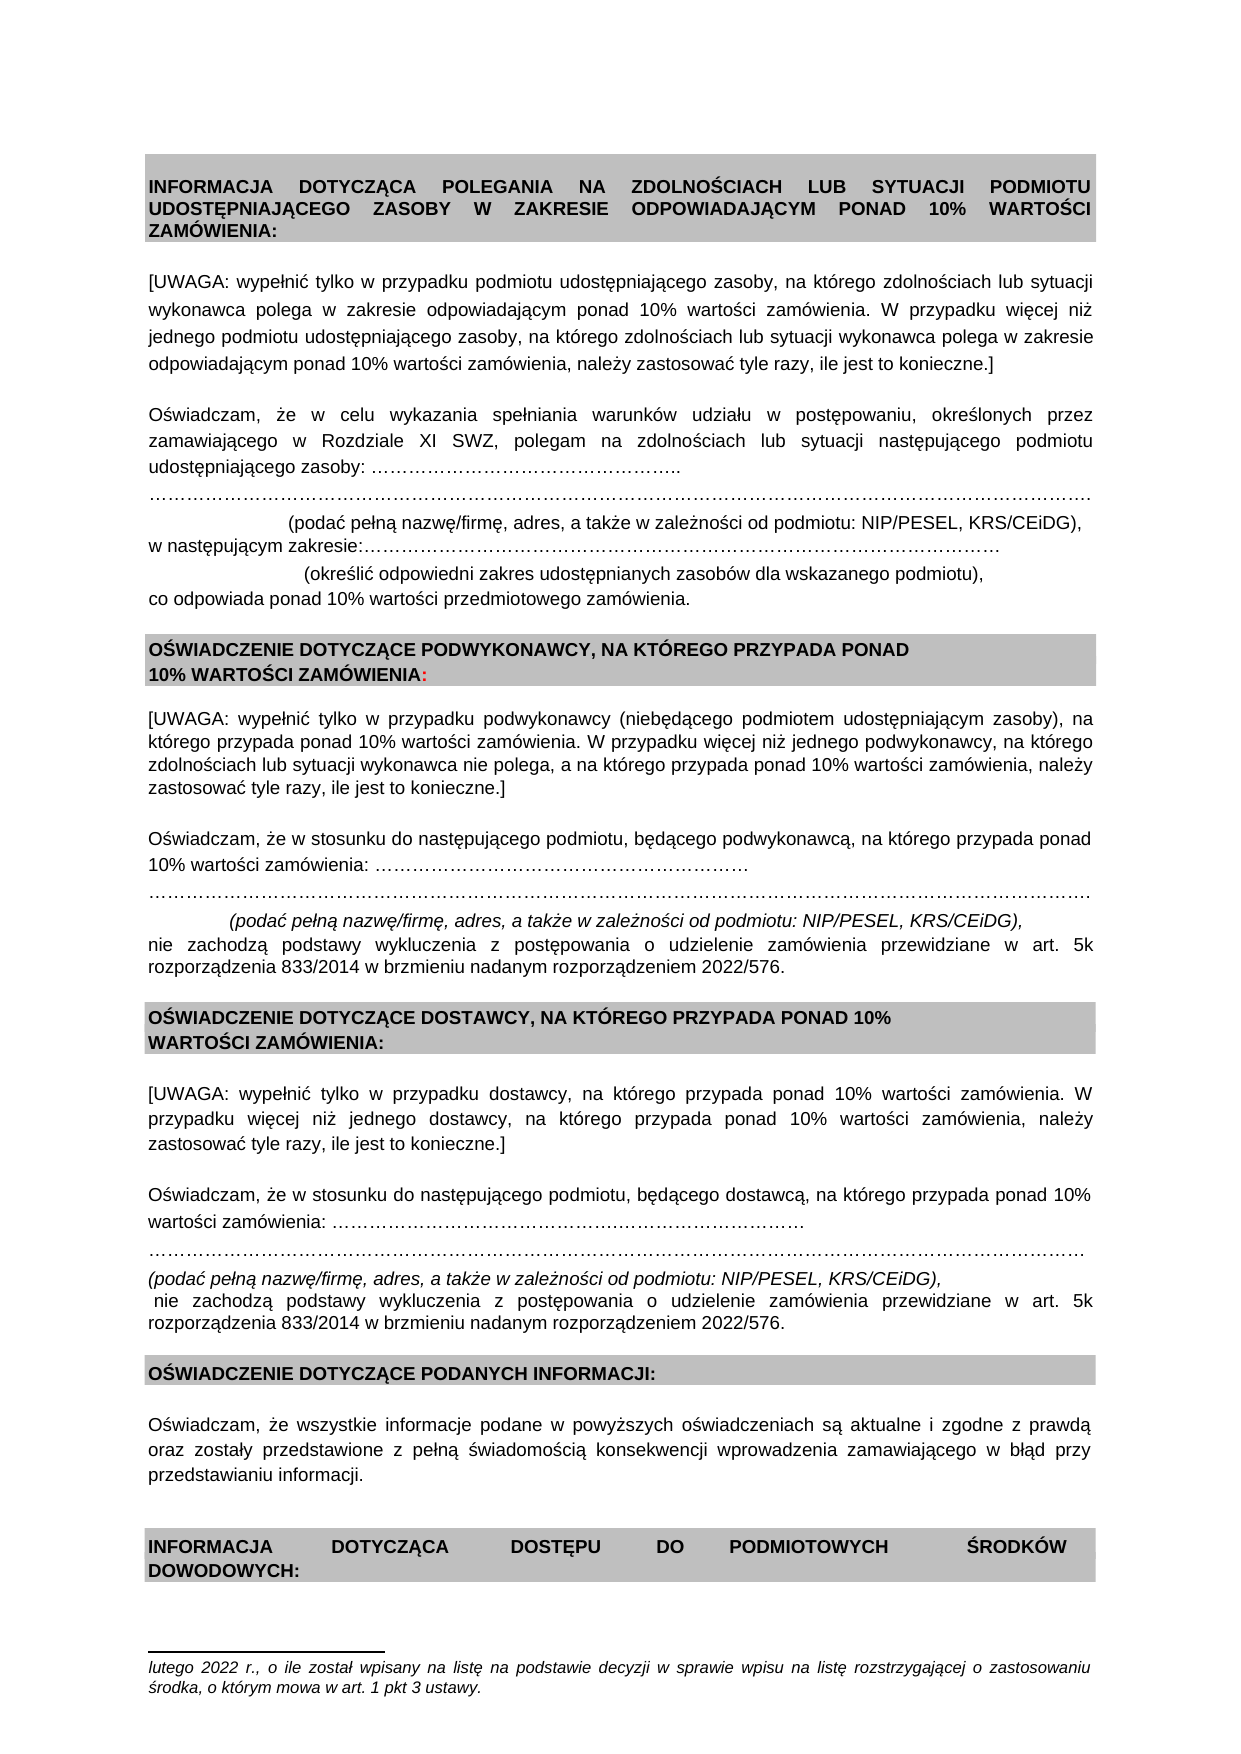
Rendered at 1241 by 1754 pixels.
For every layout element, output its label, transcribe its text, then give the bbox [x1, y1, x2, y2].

text 10% WARTOŚCI ZAMÓWIENIA: [148, 663, 1094, 685]
text WARTOŚCI ZAMÓWIENIA: [148, 1031, 1094, 1053]
text (określić odpowiedni zakres udostępnianych zasobów dla wskazanego podmiotu), [148, 563, 1094, 584]
text OŚWIADCZENIE DOTYCZĄCE DOSTAWCY, NA KTÓREGO PRZYPADA PONAD 10% [148, 1007, 1094, 1028]
picture [144, 1355, 1096, 1385]
text Oświadczam, że w stosunku do następującego podmiotu, będącego podwykonawcą, na którego przypada ponad 10% wartości zamówienia: …………………………………………………… [148, 828, 1092, 876]
text (podać pełną nazwę/firmę, adres, a także w zależności od podmiotu: NIP/PESEL, KRS/CEiDG), [288, 512, 1094, 533]
picture [145, 154, 1097, 242]
picture [144, 1528, 1096, 1582]
picture [145, 634, 1097, 686]
text [UWAGA: wypełnić tylko w przypadku podmiotu udostępniającego zasoby, na którego zdolnościach lub sytuacji wykonawca polega w zakresie odpowiadającym ponad 10% wartości zamówienia. W przypadku więcej niż jednego podmiotu udostępniającego zasoby, na którego zdolnościach lub sytuacji wykonawca polega w zakresie odpowiadającym ponad 10% wartości zamówienia, należy zastosować tyle razy, ile jest to konieczne.] [148, 271, 1094, 375]
text w następującym zakresie:………………………………………………………………………………………… [148, 535, 1094, 556]
text nie zachodzą podstawy wykluczenia z postępowania o udzielenie zamówienia przewidziane w art. 5k rozporządzenia 833/2014 w brzmieniu nadanym rozporządzeniem 2022/576. [148, 934, 1094, 978]
text co odpowiada ponad 10% wartości przedmiotowego zamówienia. [148, 587, 1094, 609]
text INFORMACJA DOTYCZĄCA DOSTĘPU DO PODMIOTOWYCH ŚRODKÓW [148, 1536, 1094, 1558]
text DOWODOWYCH: [148, 1560, 1094, 1581]
text Oświadczam, że w stosunku do następującego podmiotu, będącego dostawcą, na którego przypada ponad 10% wartości zamówienia: ……………………………………….………………………… [148, 1183, 1092, 1232]
text OŚWIADCZENIE DOTYCZĄCE PODANYCH INFORMACJI: [148, 1363, 1094, 1384]
text [UWAGA: wypełnić tylko w przypadku podwykonawcy (niebędącego podmiotem udostępniającym zasoby), na którego przypada ponad 10% wartości zamówienia. W przypadku więcej niż jednego podwykonawcy, na którego zdolnościach lub sytuacji wykonawca nie polega, a na którego przypada ponad 10% wartości zamówienia, należy zastosować tyle razy, ile jest to konieczne.] [148, 708, 1094, 798]
picture [144, 1002, 1096, 1054]
text (podać pełną nazwę/firmę, adres, a także w zależności od podmiotu: NIP/PESEL, KRS/CEiDG), [148, 1268, 1094, 1289]
text Oświadczam, że wszystkie informacje podane w powyższych oświadczeniach są aktualne i zgodne z prawdą oraz zostały przedstawione z pełną świadomością konsekwencji wprowadzenia zamawiającego w błąd przy przedstawianiu informacji. [148, 1414, 1092, 1486]
text Oświadczam, że w celu wykazania spełniania warunków udziału w postępowaniu, określonych przez zamawiającego w Rozdziale XI SWZ, polegam na zdolnościach lub sytuacji następującego podmiotu udostępniającego zasoby: ………………………………………….. [148, 403, 1094, 477]
text OŚWIADCZENIE DOTYCZĄCE PODWYKONAWCY, NA KTÓREGO PRZYPADA PONAD [148, 639, 1094, 661]
text …………………………………………………………………………………………………………………………………… [148, 1238, 1094, 1260]
text [UWAGA: wypełnić tylko w przypadku dostawcy, na którego przypada ponad 10% wartości zamówienia. W przypadku więcej niż jednego dostawcy, na którego przypada ponad 10% wartości zamówienia, należy zastosować tyle razy, ile jest to konieczne.] [148, 1083, 1094, 1154]
text nie zachodzą podstawy wykluczenia z postępowania o udzielenie zamówienia przewidziane w art. 5k rozporządzenia 833/2014 w brzmieniu nadanym rozporządzeniem 2022/576. [148, 1290, 1094, 1333]
text (podać pełną nazwę/firmę, adres, a także w zależności od podmiotu: NIP/PESEL, KRS/CEiDG), [229, 910, 1094, 931]
text ……………………………………………………………………………………………………………………………………. [148, 482, 1094, 504]
text ……………………………………………………………………………………………………………………………………. [148, 880, 1094, 902]
text INFORMACJA DOTYCZĄCA POLEGANIA NA ZDOLNOŚCIACH LUB SYTUACJI PODMIOTU UDOSTĘPNIAJĄCEGO ZASOBY W ZAKRESIE ODPOWIADAJĄCYM PONAD 10% WARTOŚCI ZAMÓWIENIA: [148, 176, 1092, 242]
